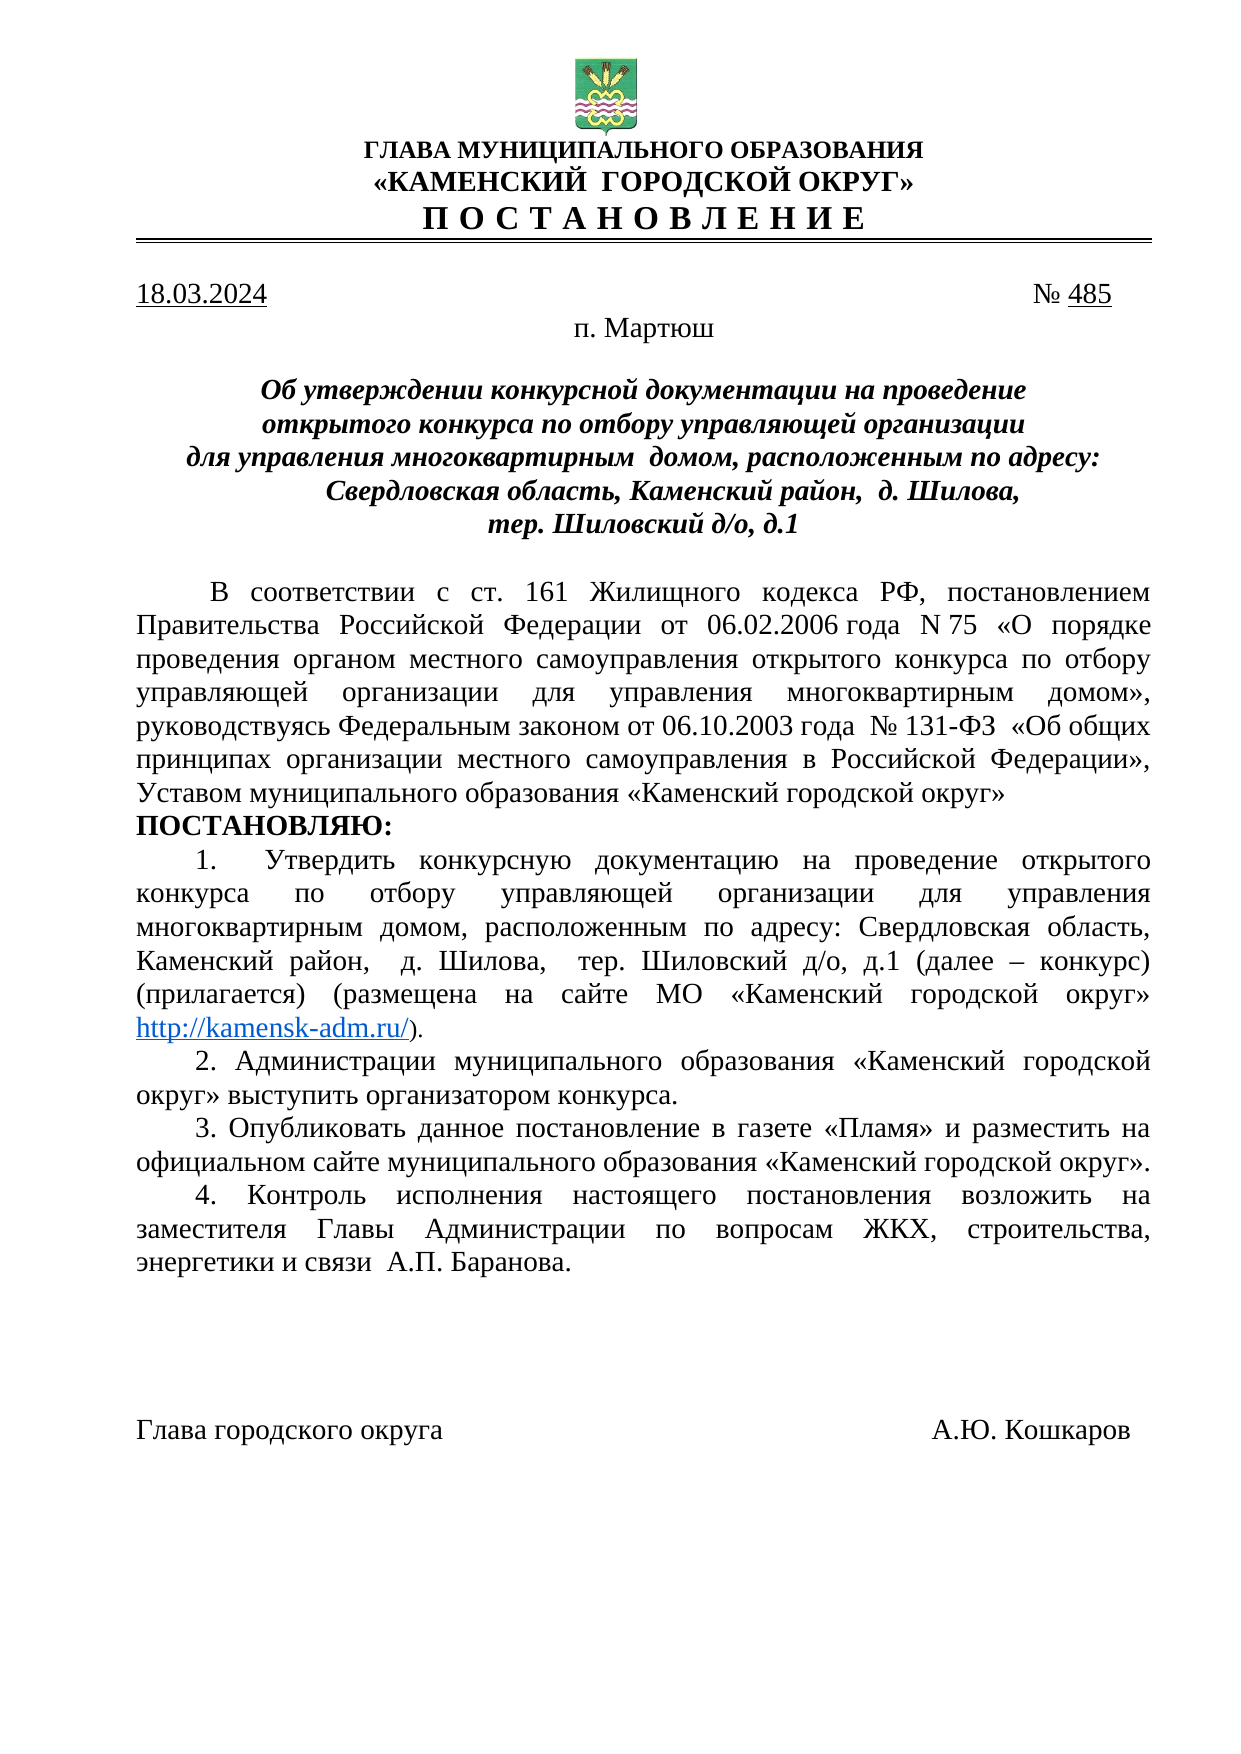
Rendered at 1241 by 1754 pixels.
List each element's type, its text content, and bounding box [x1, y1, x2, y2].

text открытого конкурса по отбору управляющей организации [136, 406, 1152, 439]
text п. Мартюш [136, 310, 1152, 344]
text «КАМЕНСКИЙ ГОРОДСКОЙ ОКРУГ» [136, 164, 1152, 198]
text 2. Администрации муниципального образования «Каменский городской округ» выступить организатором конкурса. [136, 1043, 1152, 1110]
text Свердловская область, Каменский район, д. Шилова, тер. Шиловский д/о, д.1 [136, 473, 1152, 540]
text ПОСТАНОВЛЯЮ: [136, 808, 1152, 842]
subtitle ПОСТАНОВЛЕНИЕ [136, 198, 1152, 238]
picture [575, 57, 639, 136]
text 4. Контроль исполнения настоящего постановления возложить на заместителя Главы Администрации по вопросам ЖКХ, строительства, энергетики и связи А.П. Баранова. [136, 1177, 1152, 1278]
text 1. Утвердить конкурсную документацию на проведение открытого конкурса по отбору управляющей организации для управления многоквартирным домом, расположенным по адресу: Свердловская область, Каменский район, д. Шилова, тер. Шиловский д/о, д.1 (далее – конкурс) (прилагается) (размещена на сайте МО «Каменский городской округ» http://kamensk-adm.ru/). [136, 842, 1152, 1043]
text 18.03.2024 № 485 [136, 277, 1152, 310]
text Глава городского округа А.Ю. Кошкаров [136, 1412, 1152, 1446]
text ГЛАВА МУНИЦИПАЛЬНОГО ОБРАЗОВАНИЯ [136, 59, 1152, 164]
text для управления многоквартирным домом, расположенным по адресу: [136, 439, 1152, 473]
text Об утверждении конкурсной документации на проведение [136, 372, 1152, 406]
text 3. Опубликовать данное постановление в газете «Пламя» и разместить на официальном сайте муниципального образования «Каменский городской округ». [136, 1110, 1152, 1177]
text В соответствии с ст. 161 Жилищного кодекса РФ, постановлением Правительства Российской Федерации от 06.02.2006 года N 75 «О порядке проведения органом местного самоуправления открытого конкурса по отбору управляющей организации для управления многоквартирным домом», руководствуясь Федеральным законом от 06.10.2003 года № 131-ФЗ «Об общих принципах организации местного самоуправления в Российской Федерации», Уставом муниципального образования «Каменский городской округ» [136, 574, 1152, 808]
